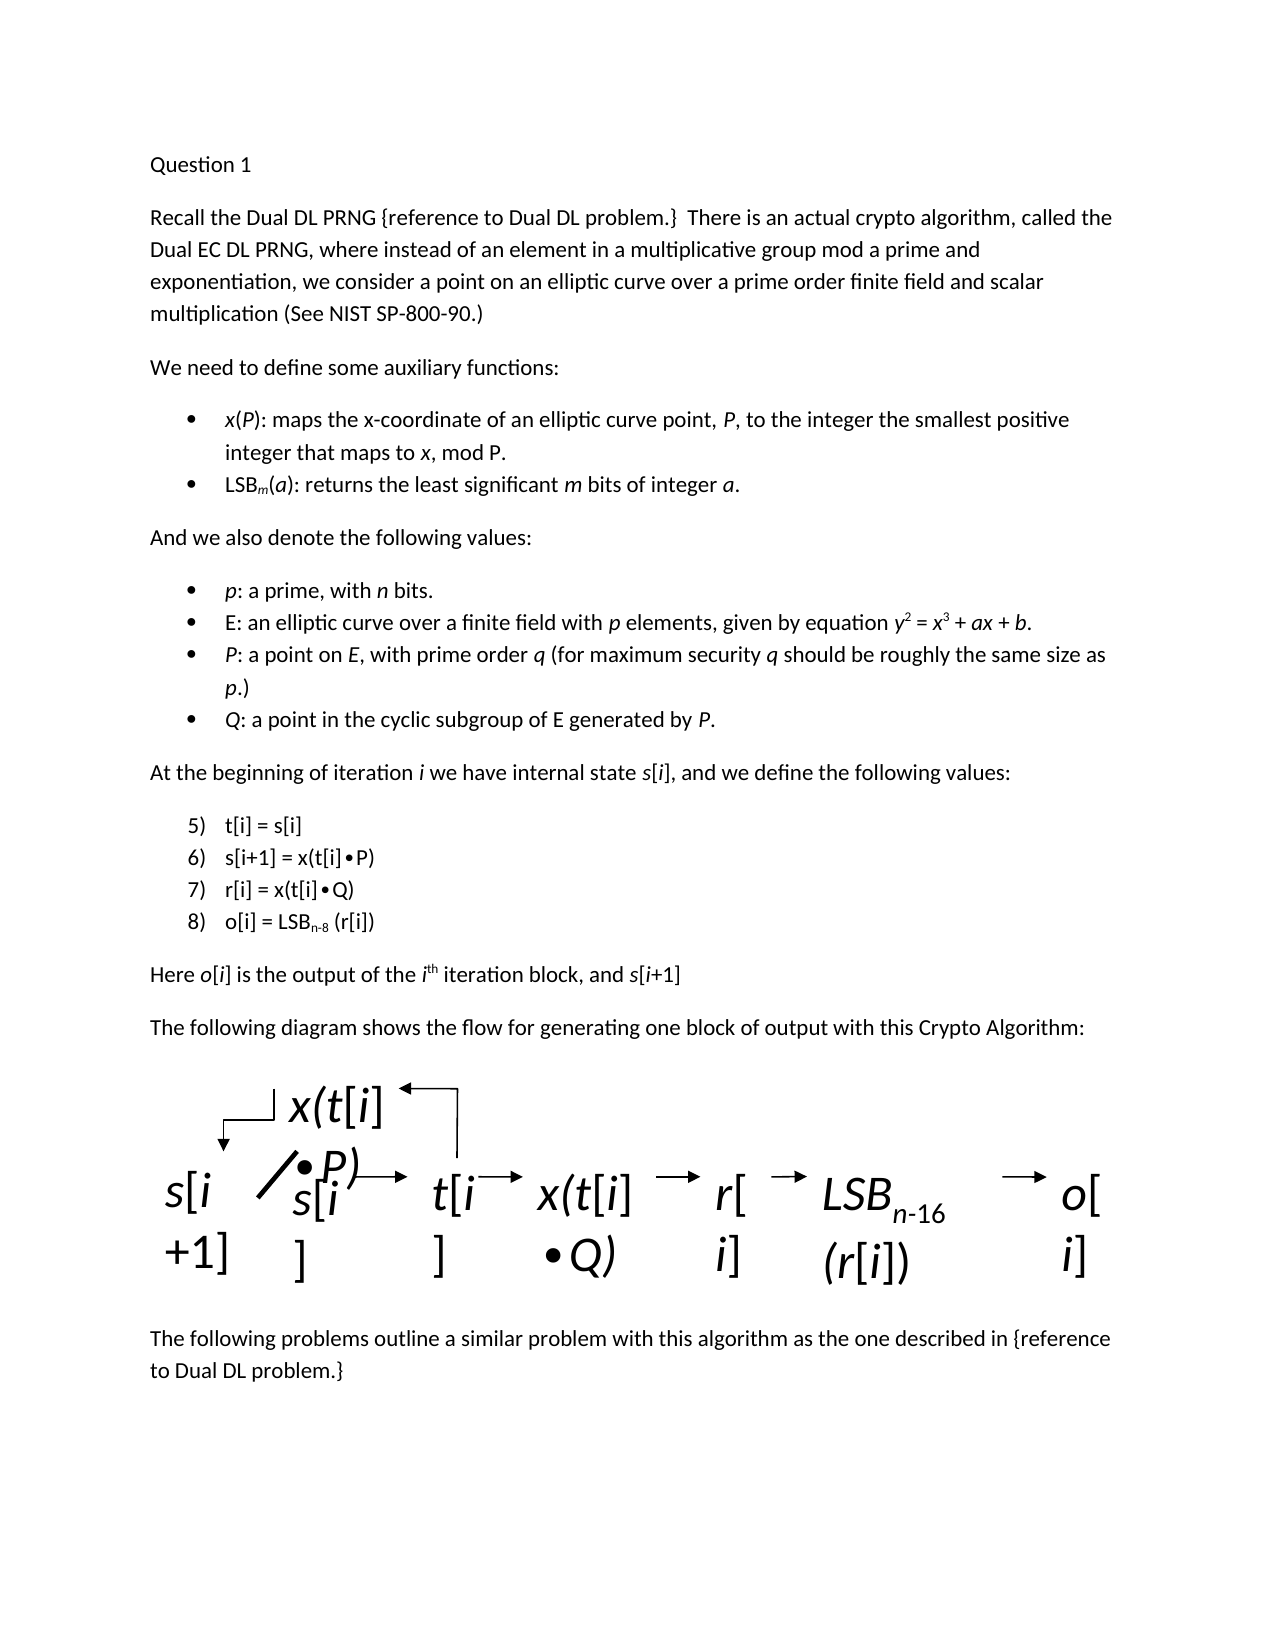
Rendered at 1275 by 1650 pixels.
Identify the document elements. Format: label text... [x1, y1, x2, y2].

text Here o[i] is the output of the ith iteration block, and s[i+1] [150, 960, 1125, 988]
list Q: a point in the cyclic subgroup of E generated by P. [187, 705, 1125, 733]
text The following problems outline a similar problem with this algorithm as the one described in {reference to Dual DL problem.} [150, 1324, 1125, 1384]
list p: a prime, with n bits. [187, 576, 1125, 604]
text We need to define some auxiliary functions: [150, 353, 1125, 381]
list s[i+1] = x(t[i]∙P) [187, 843, 1125, 871]
list x(P): maps the x-coordinate of an elliptic curve point, P, to the integer the smallest positive integer that maps to x, mod P. [187, 406, 1125, 466]
list r[i] = x(t[i]∙Q) [187, 875, 1125, 903]
list t[i] = s[i] [187, 811, 1125, 839]
text Recall the Dual DL PRNG {reference to Dual DL problem.} There is an actual crypto algorithm, called the Dual EC DL PRNG, where instead of an element in a multiplicative group mod a prime and exponentiation, we consider a point on an elliptic curve over a prime order finite field and scalar multiplication (See NIST SP-800-90.) [150, 203, 1125, 328]
text And we also denote the following values: [150, 523, 1125, 551]
list LSBm(a): returns the least significant m bits of integer a. [187, 470, 1125, 498]
list E: an elliptic curve over a finite field with p elements, given by equation y2 = x3 + ax + b. [187, 608, 1125, 636]
text The following diagram shows the flow for generating one block of output with this Crypto Algorithm: [150, 1013, 1125, 1041]
list P: a point on E, with prime order q (for maximum security q should be roughly the same size as p.) [187, 640, 1125, 701]
text At the beginning of iteration i we have internal state s[i], and we define the following values: [150, 758, 1125, 786]
list o[i] = LSBn-8 (r[i]) [187, 907, 1125, 935]
text Question 1 [150, 150, 1125, 178]
